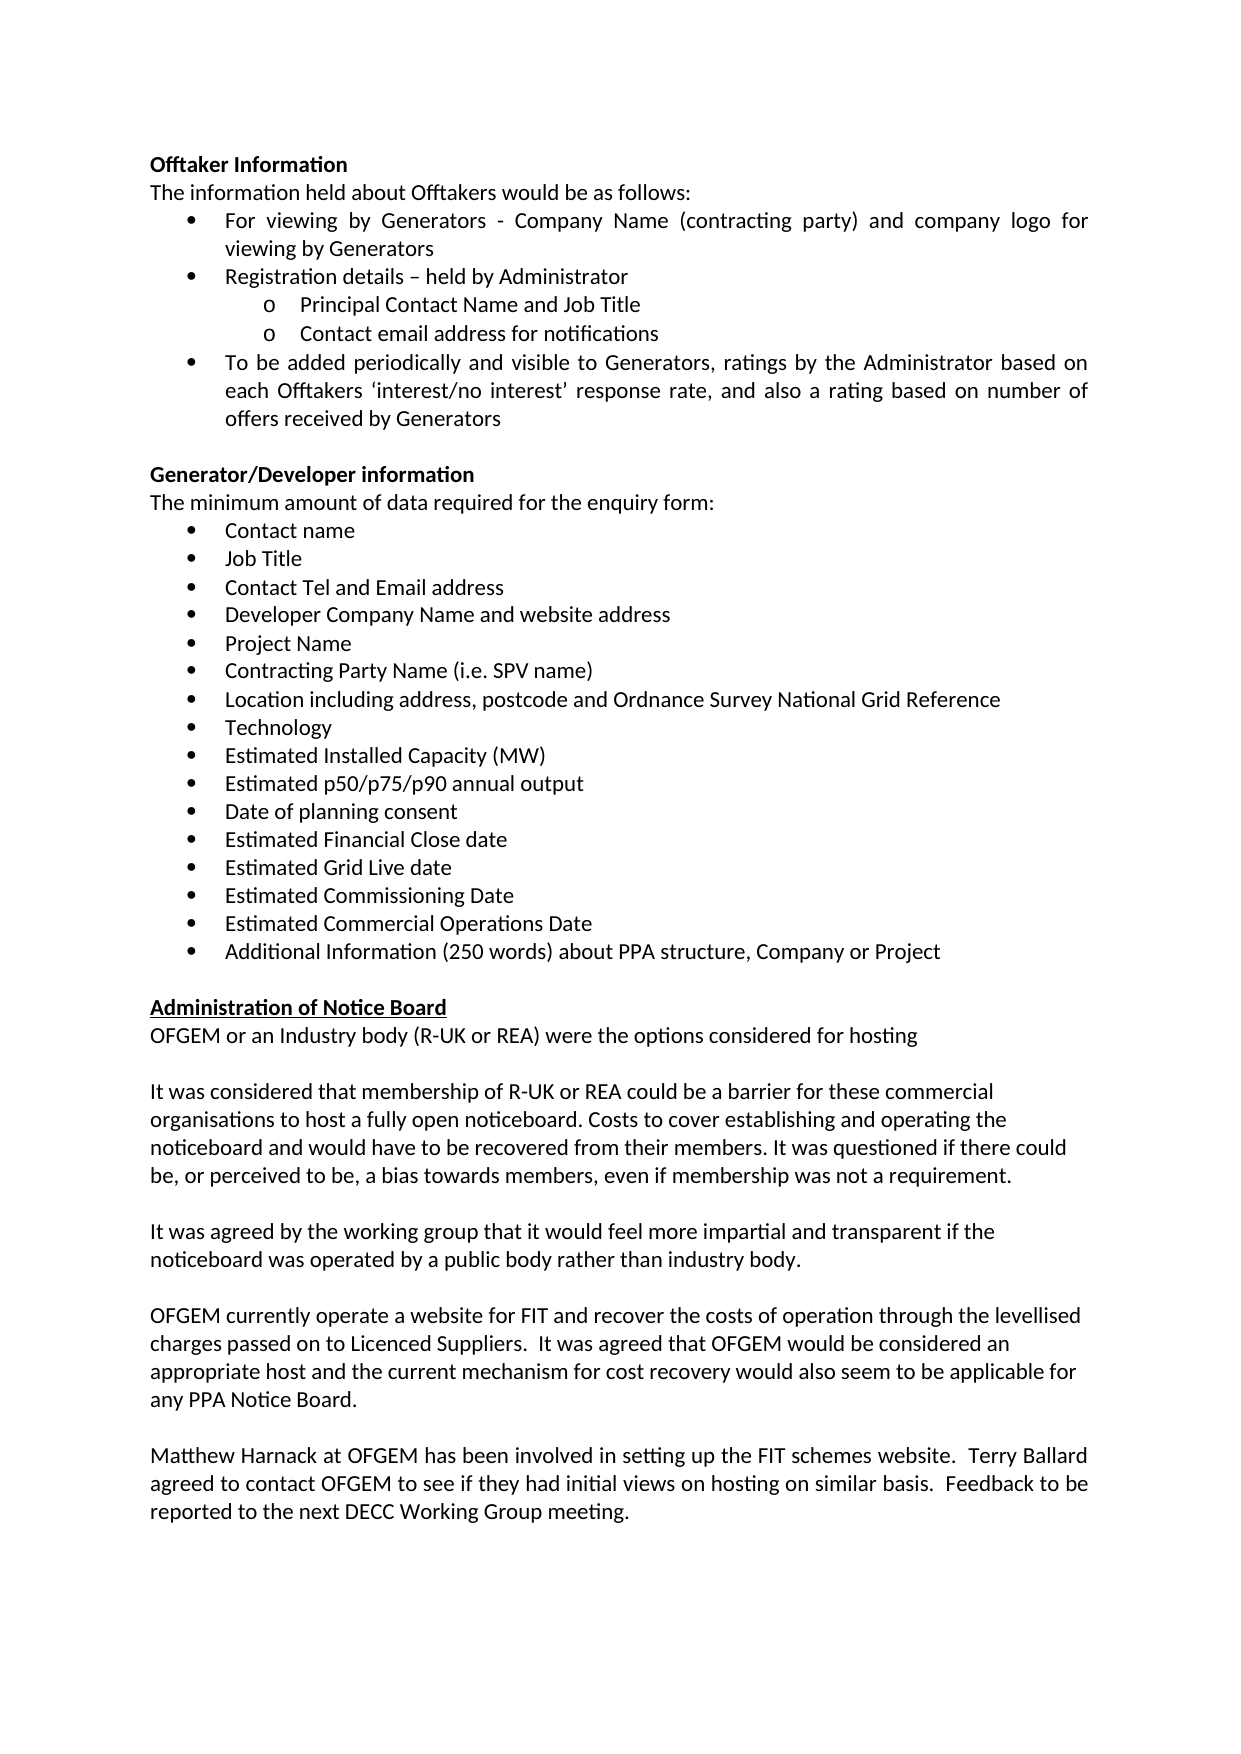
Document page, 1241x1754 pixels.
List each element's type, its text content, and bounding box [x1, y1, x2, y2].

list Location including address, postcode and Ordnance Survey National Grid Reference [187, 685, 1090, 713]
text Matthew Harnack at OFGEM has been involved in setting up the FIT schemes website. Terry Ballard agreed to contact OFGEM to see if they had initial views on hosting on similar basis. Feedback to be reported to the next DECC Working Group meeting. [150, 1441, 1090, 1525]
list For viewing by Generators - Company Name (contracting party) and company logo for viewing by Generators [187, 206, 1090, 262]
text OFGEM currently operate a website for FIT and recover the costs of operation through the levellised charges passed on to Licenced Suppliers. It was agreed that OFGEM would be considered an appropriate host and the current mechanism for cost recovery would also seem to be applicable for any PPA Notice Board. [150, 1301, 1090, 1413]
list Contact Tel and Email address [187, 573, 1090, 601]
text The information held about Offtakers would be as follows: [150, 178, 1090, 206]
list Job Title [187, 544, 1090, 573]
list Contact name [187, 517, 1090, 544]
list Contracting Party Name (i.e. SPV name) [187, 657, 1090, 685]
text It was agreed by the working group that it would feel more impartial and transparent if the noticeboard was operated by a public body rather than industry body. [150, 1217, 1090, 1273]
text The minimum amount of data required for the enquiry form: [150, 488, 1090, 517]
list Estimated Financial Close date [187, 825, 1090, 853]
text Offtaker Information [150, 150, 1090, 178]
list Date of planning consent [187, 797, 1090, 825]
list Registration details – held by Administrator [187, 262, 1090, 290]
list Project Name [187, 629, 1090, 657]
list Contact email address for notifications [262, 319, 1090, 348]
text OFGEM or an Industry body (R-UK or REA) were the options considered for hosting [150, 1021, 1090, 1049]
text Administration of Notice Board [150, 993, 1090, 1021]
text Generator/Developer information [150, 461, 1090, 488]
text It was considered that membership of R-UK or REA could be a barrier for these commercial organisations to host a fully open noticeboard. Costs to cover establishing and operating the noticeboard and would have to be recovered from their members. It was questioned if there could be, or perceived to be, a bias towards members, even if membership was not a requirement. [150, 1077, 1090, 1189]
list Developer Company Name and website address [187, 601, 1090, 629]
list Estimated Commissioning Date [187, 881, 1090, 909]
list Estimated Commercial Operations Date [187, 909, 1090, 937]
list Estimated Grid Live date [187, 853, 1090, 881]
list To be added periodically and visible to Generators, ratings by the Administrator based on each Offtakers ‘interest/no interest’ response rate, and also a rating based on number of offers received by Generators [187, 348, 1090, 432]
list Estimated Installed Capacity (MW) [187, 741, 1090, 769]
list Estimated p50/p75/p90 annual output [187, 769, 1090, 797]
list Principal Contact Name and Job Title [262, 290, 1090, 319]
list Additional Information (250 words) about PPA structure, Company or Project [187, 937, 1090, 965]
list Technology [187, 713, 1090, 741]
